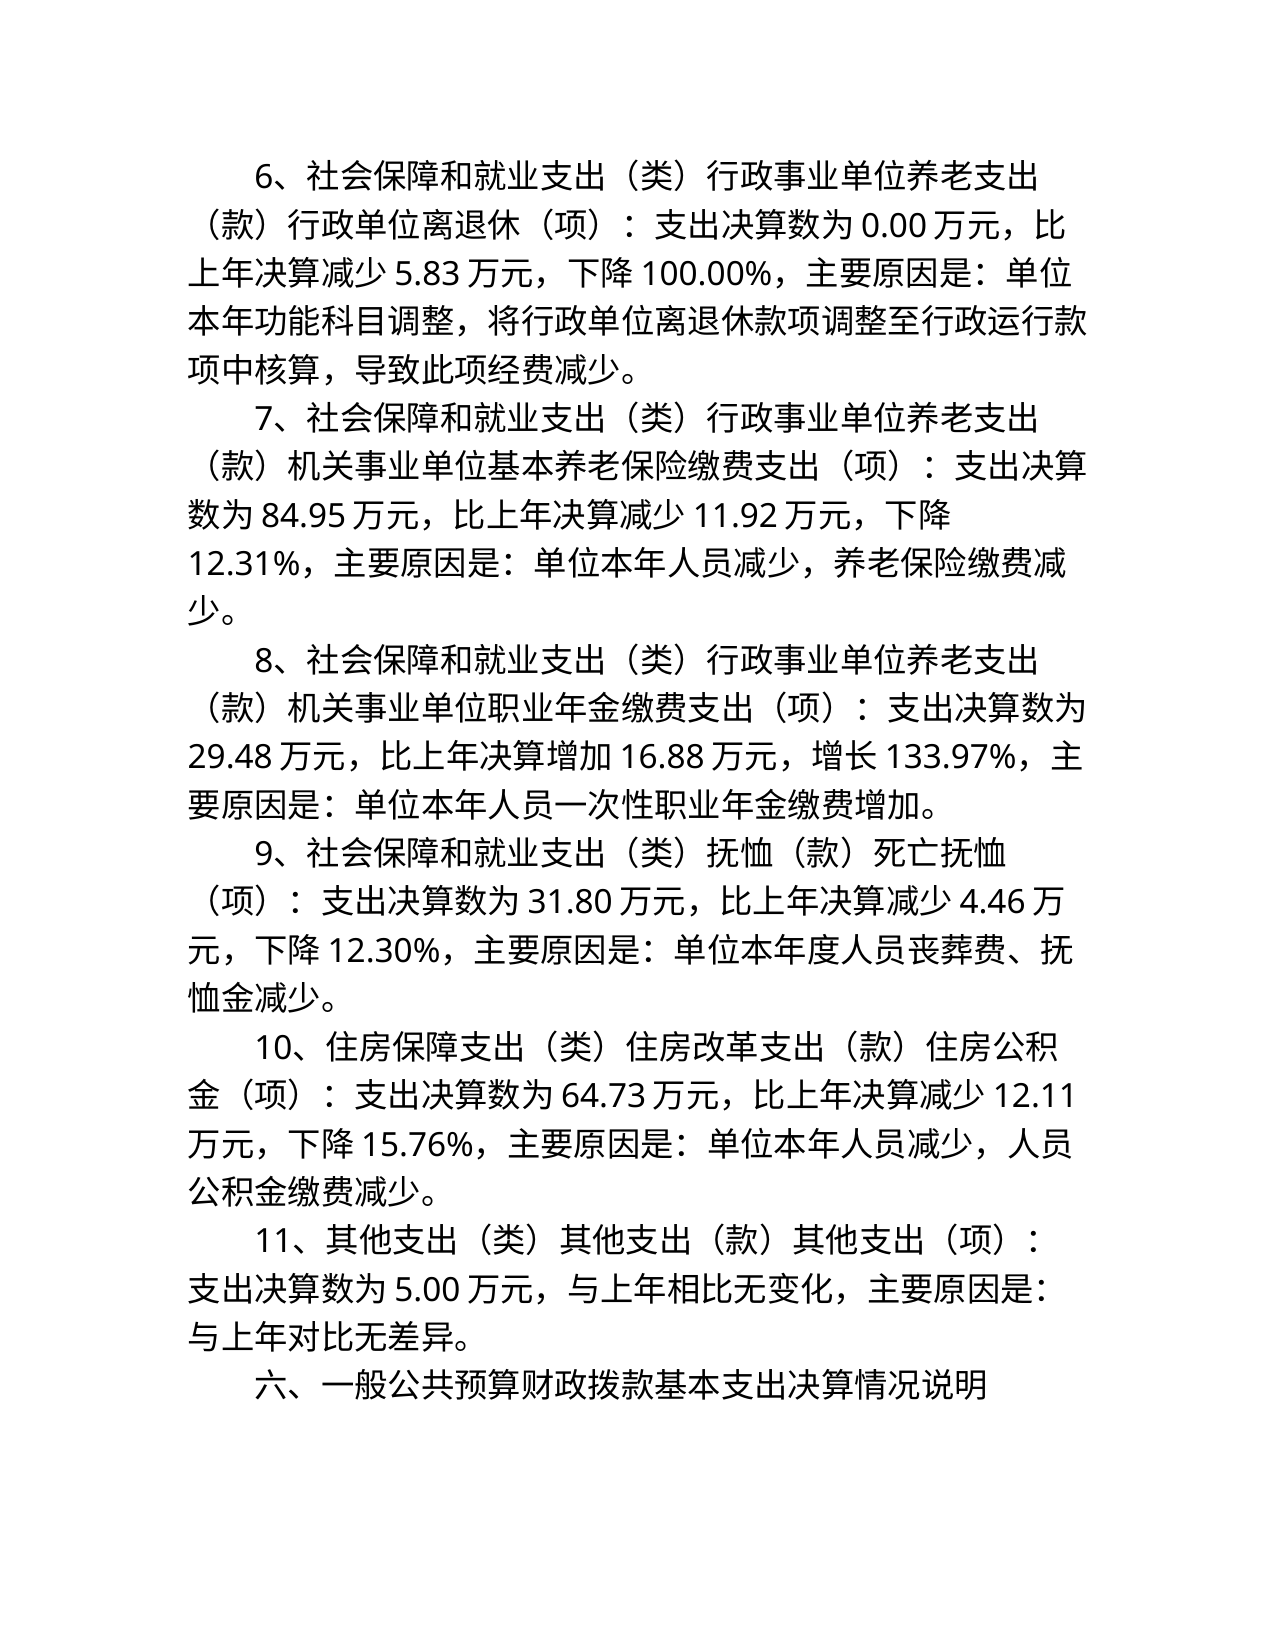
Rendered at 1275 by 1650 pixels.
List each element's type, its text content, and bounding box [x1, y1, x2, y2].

text 7、社会保障和就业支出（类）行政事业单位养老支出（款）机关事业单位基本养老保险缴费支出（项）：支出决算数为84.95万元，比上年决算减少11.92万元，下降12.31%，主要原因是：单位本年人员减少，养老保险缴费减少。 [187, 392, 1087, 633]
text 8、社会保障和就业支出（类）行政事业单位养老支出（款）机关事业单位职业年金缴费支出（项）：支出决算数为29.48万元，比上年决算增加16.88万元，增长133.97%，主要原因是：单位本年人员一次性职业年金缴费增加。 [187, 633, 1087, 827]
text 6、社会保障和就业支出（类）行政事业单位养老支出（款）行政单位离退休（项）：支出决算数为0.00万元，比上年决算减少5.83万元，下降100.00%，主要原因是：单位本年功能科目调整，将行政单位离退休款项调整至行政运行款项中核算，导致此项经费减少。 [187, 150, 1087, 392]
text 9、社会保障和就业支出（类）抚恤（款）死亡抚恤（项）：支出决算数为31.80万元，比上年决算减少4.46万元，下降12.30%，主要原因是：单位本年度人员丧葬费、抚恤金减少。 [187, 827, 1087, 1020]
text 六、一般公共预算财政拨款基本支出决算情况说明 [187, 1359, 1087, 1407]
text 11、其他支出（类）其他支出（款）其他支出（项）：支出决算数为5.00万元，与上年相比无变化，主要原因是：与上年对比无差异。 [187, 1214, 1087, 1359]
text 10、住房保障支出（类）住房改革支出（款）住房公积金（项）：支出决算数为64.73万元，比上年决算减少12.11万元，下降15.76%，主要原因是：单位本年人员减少，人员公积金缴费减少。 [187, 1020, 1087, 1214]
